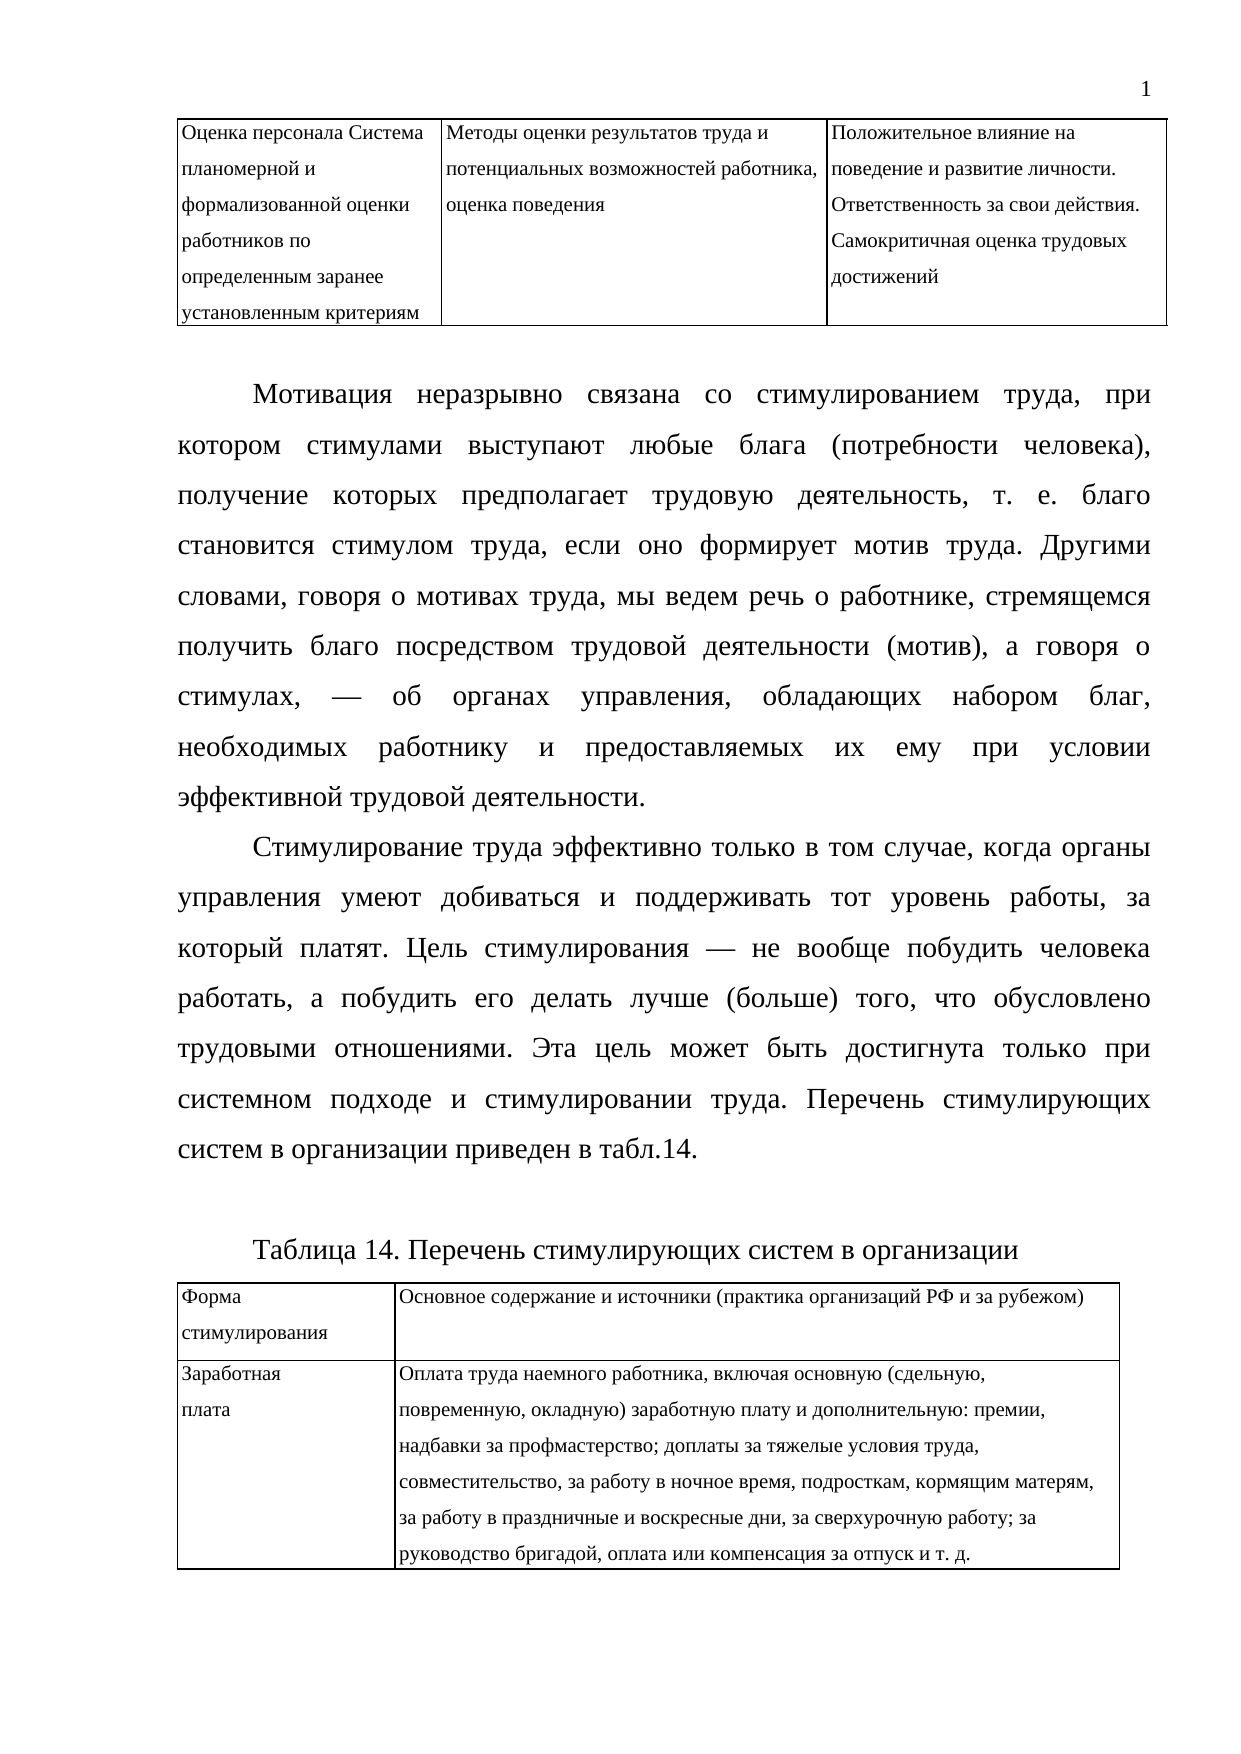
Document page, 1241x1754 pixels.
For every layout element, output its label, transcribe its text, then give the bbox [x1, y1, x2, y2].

text Стимулирование труда эффективно только в том случае, когда органы управления умеют добиваться и поддерживать тот уровень работы, за который платят. Цель стимулирования — не вообще побудить человека работать, а побудить его делать лучше (больше) того, что обусловлено трудовыми отношениями. Эта цель может быть достигнута только при системном подходе и стимулировании труда. Перечень стимулирующих систем в организации приведен в табл.14. [177, 829, 1152, 1165]
text Таблица 14. Перечень стимулирующих систем в организации [177, 1232, 1152, 1265]
table_header Форма стимулирования [178, 1284, 394, 1359]
table_header Основное содержание и источники (практика организаций РФ и за рубежом) [396, 1284, 1119, 1359]
table_cell Методы оценки результатов труда и потенциальных возможностей работника, оценка поведения [442, 120, 826, 324]
table_cell Заработная плата [178, 1361, 394, 1568]
table_cell Положительное влияние на поведение и развитие личности. Ответственность за свои действия. Самокритичная оценка трудовых достижений [828, 120, 1166, 324]
table_cell Оплата труда наемного работника, включая основную (сдельную, повременную, окладную) заработную плату и дополнительную: премии, надбавки за профмастерство; доплаты за тяжелые условия труда, совместительство, за работу в ночное время, подросткам, кормящим матерям, за работу в праздничные и воскресные дни, за сверхурочную работу; за руководство бригадой, оплата или компенсация за отпуск и т. д. [396, 1361, 1119, 1568]
table_cell Оценка персонала Система планомерной и формализованной оценки работников по определенным заранее установленным критериям [178, 120, 441, 324]
text Мотивация неразрывно связана со стимулированием труда, при котором стимулами выступают любые блага (потребности человека), получение которых предполагает трудовую деятельность, т. е. благо становится стимулом труда, если оно формирует мотив труда. Другими словами, говоря о мотивах труда, мы ведем речь о работнике, стремящемся получить благо посредством трудовой деятельности (мотив), а говоря о стимулах, — об органах управления, обладающих набором благ, необходимых работнику и предоставляемых их ему при условии эффективной трудовой деятельности. [177, 376, 1152, 812]
